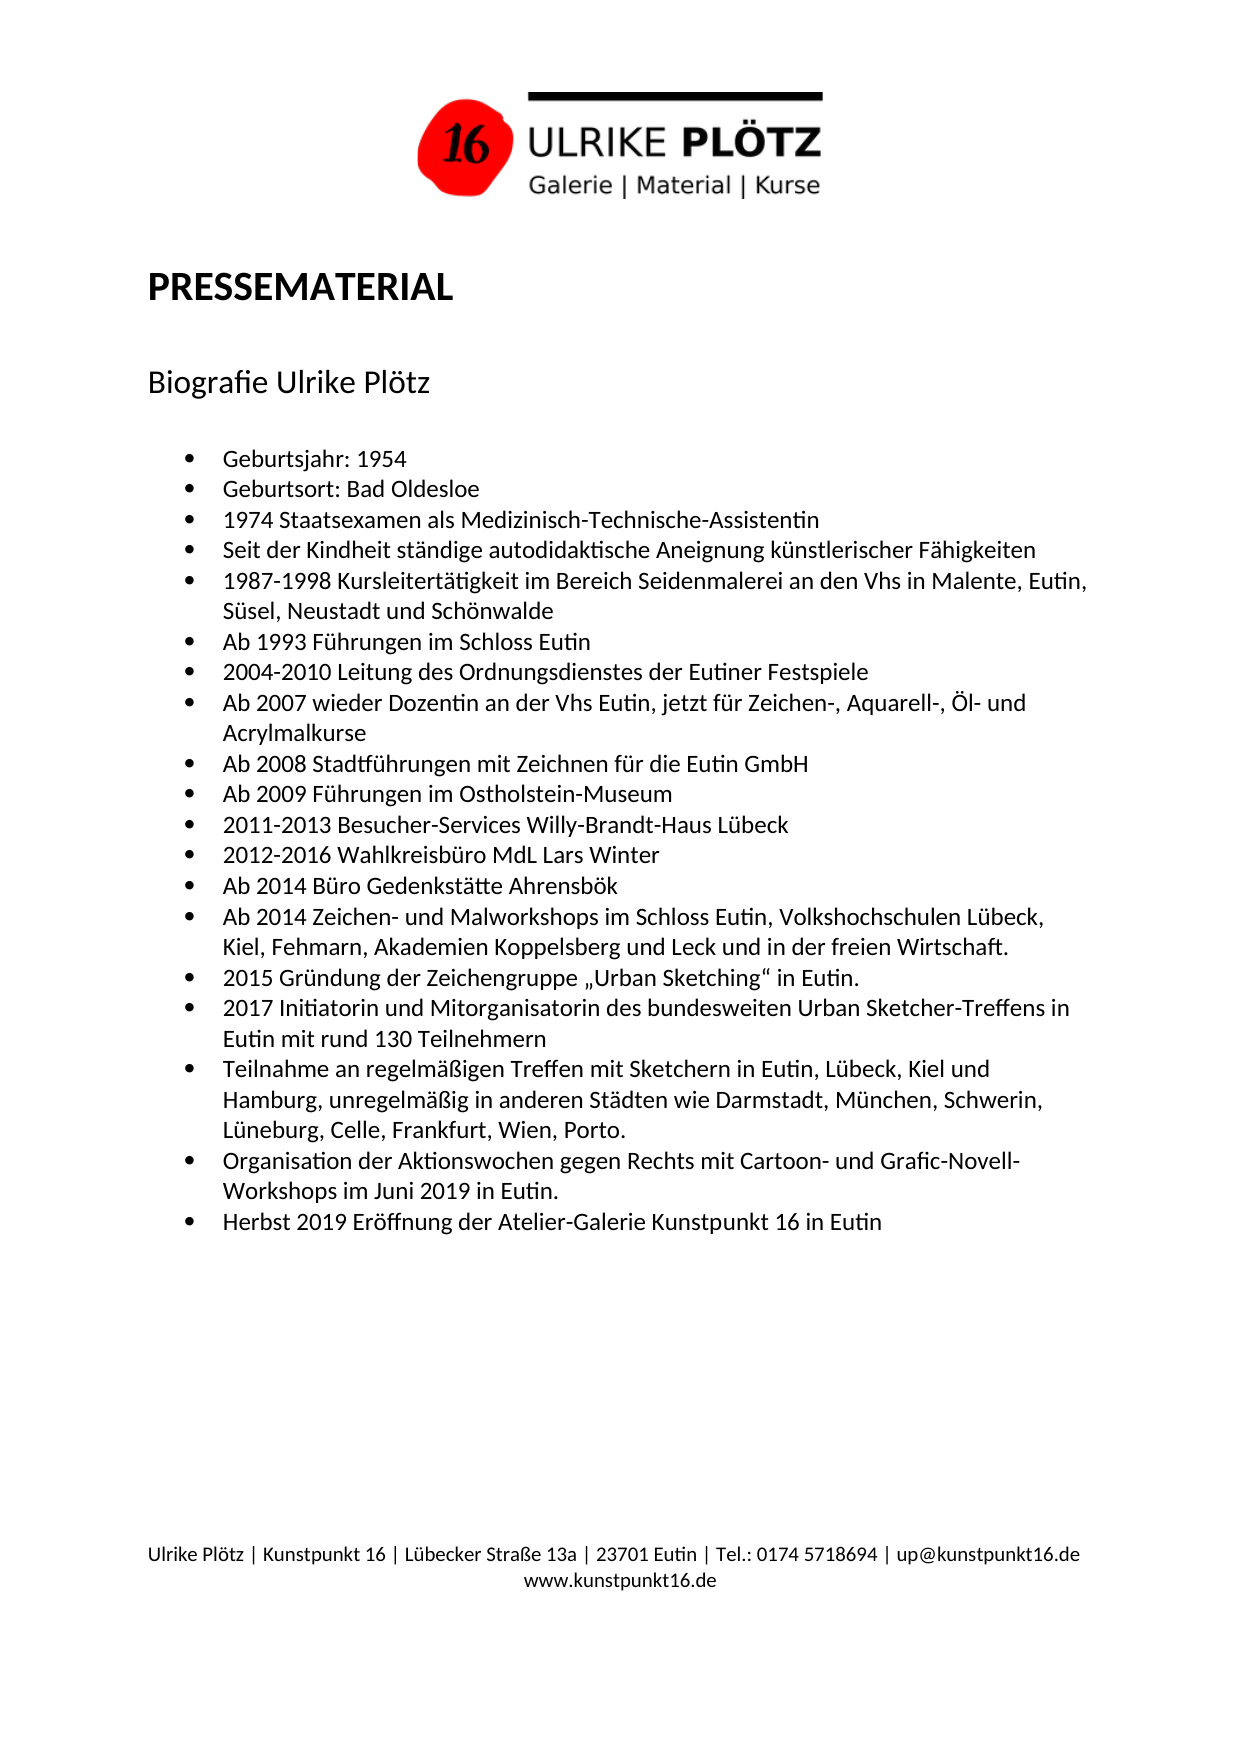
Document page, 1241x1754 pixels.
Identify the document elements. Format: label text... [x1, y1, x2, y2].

list Teilnahme an regelmäßigen Treffen mit Sketchern in Eutin, Lübeck, Kiel und Hamburg, unregelmäßig in anderen Städten wie Darmstadt, München, Schwerin, Lüneburg, Celle, Frankfurt, Wien, Porto. [185, 1053, 1093, 1145]
list 2012-2016 Wahlkreisbüro MdL Lars Winter [185, 839, 1093, 870]
picture [417, 92, 823, 199]
list Ab 2008 Stadtführungen mit Zeichnen für die Eutin GmbH [185, 748, 1093, 778]
list 1987-1998 Kursleitertätigkeit im Bereich Seidenmalerei an den Vhs in Malente, Eutin, Süsel, Neustadt und Schönwalde [185, 565, 1093, 626]
list Geburtsjahr: 1954 [185, 443, 1093, 473]
list Seit der Kindheit ständige autodidaktische Aneignung künstlerischer Fähigkeiten [185, 534, 1093, 565]
list 2011-2013 Besucher-Services Willy-Brandt-Haus Lübeck [185, 809, 1093, 839]
list Ab 2014 Zeichen- und Malworkshops im Schloss Eutin, Volkshochschulen Lübeck, Kiel, Fehmarn, Akademien Koppelsberg und Leck und in der freien Wirtschaft. [185, 901, 1093, 962]
list Ab 2014 Büro Gedenkstätte Ahrensbök [185, 870, 1093, 901]
list 1974 Staatsexamen als Medizinisch-Technische-Assistentin [185, 504, 1093, 534]
list Organisation der Aktionswochen gegen Rechts mit Cartoon- und Grafic-Novell-Workshops im Juni 2019 in Eutin. [185, 1145, 1093, 1206]
list 2015 Gründung der Zeichengruppe „Urban Sketching“ in Eutin. [185, 962, 1093, 992]
list 2004-2010 Leitung des Ordnungsdienstes der Eutiner Festspiele [185, 656, 1093, 687]
text Ulrike Plötz | Kunstpunkt 16 | Lübecker Straße 13a | 23701 Eutin | Tel.: 0174 5718694 | up@kunstpunkt16.de [148, 1542, 1093, 1567]
text www.kunstpunkt16.de [148, 1567, 1093, 1592]
list 2017 Initiatorin und Mitorganisatorin des bundesweiten Urban Sketcher-Treffens in Eutin mit rund 130 Teilnehmern [185, 992, 1093, 1053]
text PRESSEMATERIAL [148, 260, 1093, 311]
list Geburtsort: Bad Oldesloe [185, 473, 1093, 504]
list Ab 1993 Führungen im Schloss Eutin [185, 626, 1093, 656]
list Herbst 2019 Eröffnung der Atelier-Galerie Kunstpunkt 16 in Eutin [185, 1206, 1093, 1236]
list Ab 2007 wieder Dozentin an der Vhs Eutin, jetzt für Zeichen-, Aquarell-, Öl- und Acrylmalkurse [185, 687, 1093, 748]
list Ab 2009 Führungen im Ostholstein-Museum [185, 778, 1093, 809]
text Biografie Ulrike Plötz [148, 361, 1093, 402]
